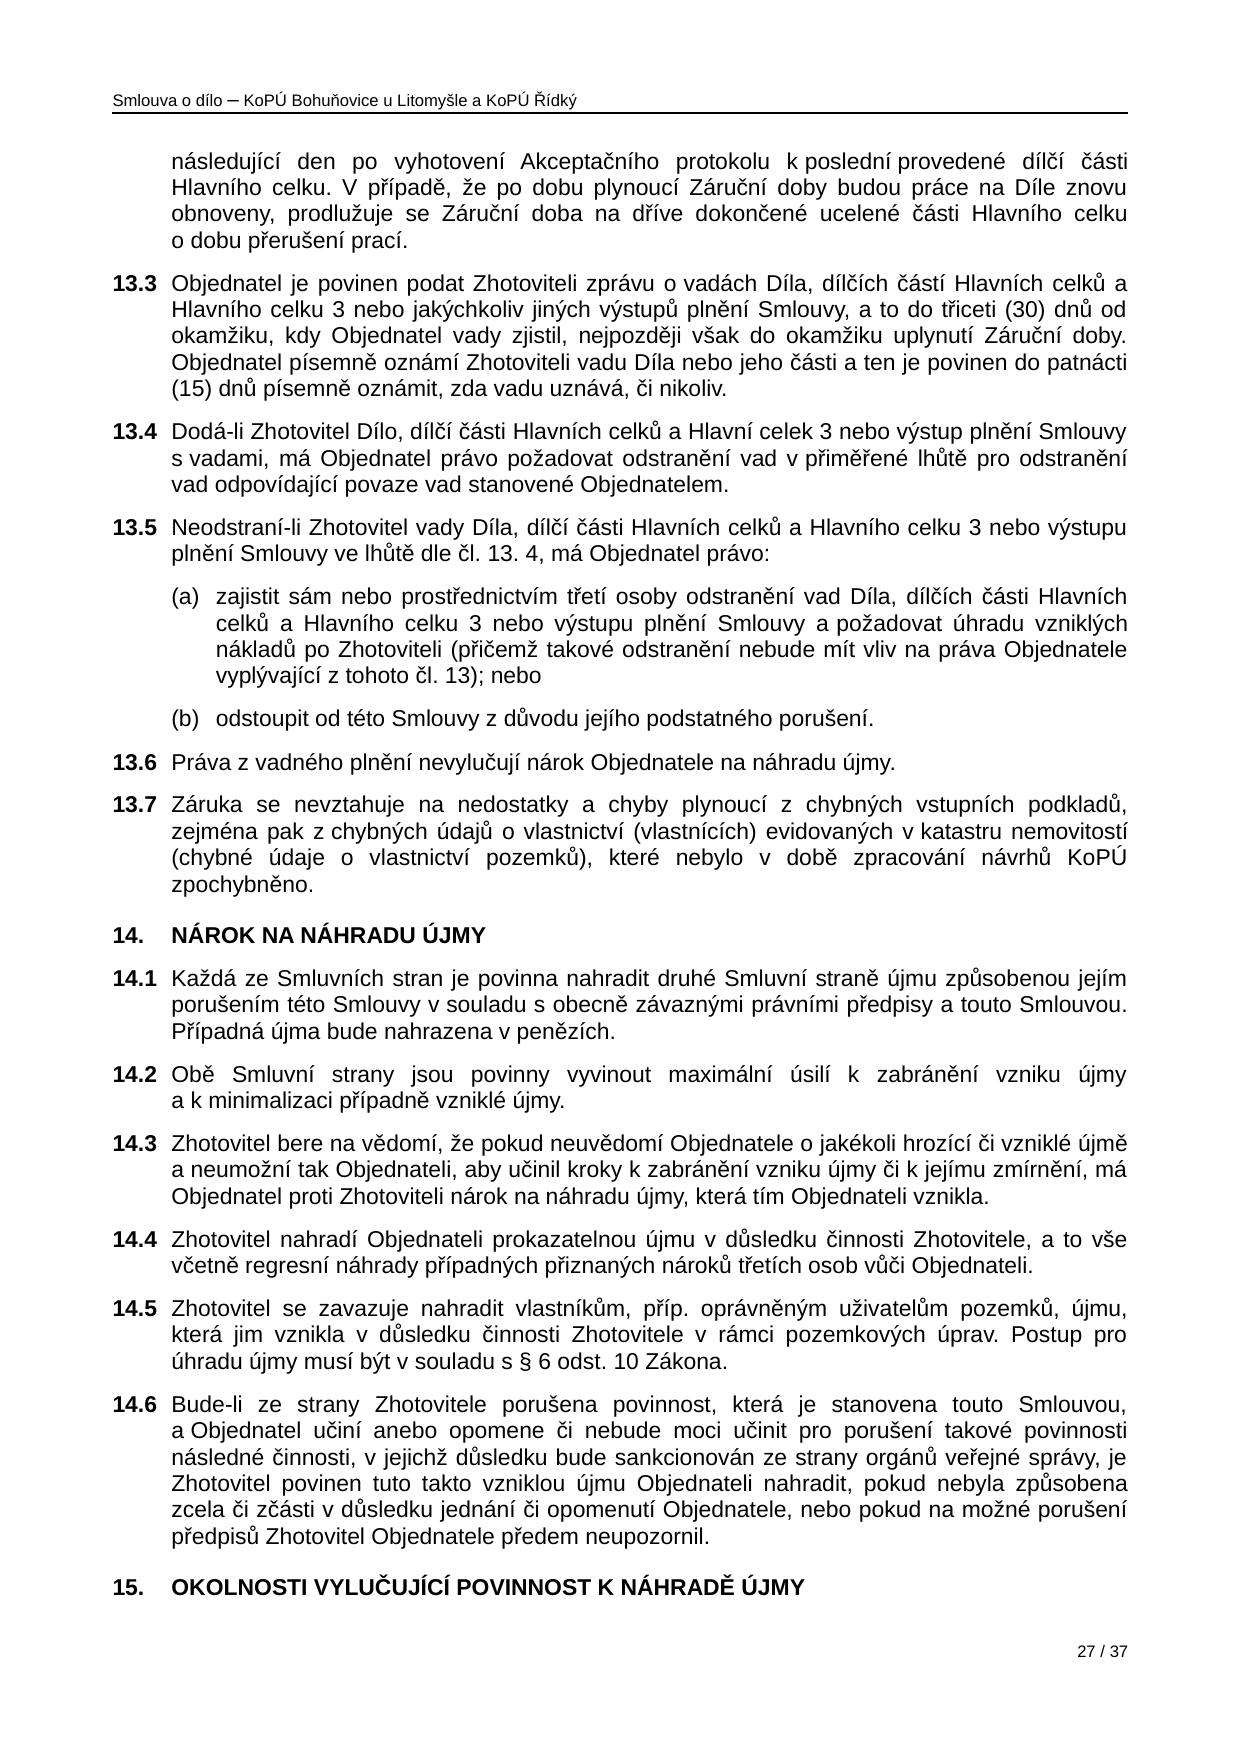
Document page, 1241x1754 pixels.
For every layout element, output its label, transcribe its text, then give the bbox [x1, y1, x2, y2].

text Každá ze Smluvních stran je povinna nahradit druhé Smluvní straně újmu způsobenou jejím porušením této Smlouvy v souladu s obecně závaznými právními předpisy a touto Smlouvou. Případná újma bude nahrazena v penězích. [112, 965, 1128, 1044]
text Neodstraní-li Zhotovitel vady Díla, dílčí části Hlavních celků a Hlavního celku 3 nebo výstupu plnění Smlouvy ve lhůtě dle čl. 13. 4, má Objednatel právo: [112, 514, 1128, 567]
text Zhotovitel se zavazuje nahradit vlastníkům, příp. oprávněným uživatelům pozemků, újmu, která jim vznikla v důsledku činnosti Zhotovitele v rámci pozemkových úprav. Postup pro úhradu újmy musí být v souladu s § 6 odst. 10 Zákona. [112, 1295, 1128, 1374]
text Práva z vadného plnění nevylučují nárok Objednatele na náhradu újmy. [112, 748, 1128, 775]
text Záruka se nevztahuje na nedostatky a chyby plynoucí z chybných vstupních podkladů, zejména pak z chybných údajů o vlastnictví (vlastnících) evidovaných v katastru nemovitostí (chybné údaje o vlastnictví pozemků), které nebylo v době zpracování návrhů KoPÚ zpochybněno. [112, 791, 1128, 897]
text Dodá-li Zhotovitel Dílo, dílčí části Hlavních celků a Hlavní celek 3 nebo výstup plnění Smlouvy s vadami, má Objednatel právo požadovat odstranění vad v přiměřené lhůtě pro odstranění vad odpovídající povaze vad stanovené Objednatelem. [112, 418, 1128, 497]
text odstoupit od této Smlouvy z důvodu jejího podstatného porušení. [171, 705, 1128, 732]
text Zhotovitel bere na vědomí, že pokud neuvědomí Objednatele o jakékoli hrozící či vzniklé újmě a neumožní tak Objednateli, aby učinil kroky k zabránění vzniku újmy či k jejímu zmírnění, má Objednatel proti Zhotoviteli nárok na náhradu újmy, která tím Objednateli vznikla. [112, 1130, 1128, 1209]
text Okolnosti vylučující povinnost k náhradě újmy [112, 1574, 1128, 1600]
text Zhotovitel nahradí Objednateli prokazatelnou újmu v důsledku činnosti Zhotovitele, a to vše včetně regresní náhrady případných přiznaných nároků třetích osob vůči Objednateli. [112, 1226, 1128, 1278]
list zajistit sám nebo prostřednictvím třetí osoby odstranění vad Díla, dílčích části Hlavních celků a Hlavního celku 3 nebo výstupu plnění Smlouvy a požadovat úhradu vzniklých nákladů po Zhotoviteli (přičemž takové odstranění nebude mít vliv na práva Objednatele vyplývající z tohoto čl. 13); nebo [171, 583, 1128, 689]
text Bude-li ze strany Zhotovitele porušena povinnost, která je stanovena touto Smlouvou, a Objednatel učiní anebo opomene či nebude moci učinit pro porušení takové povinnosti následné činnosti, v jejichž důsledku bude sankcionován ze strany orgánů veřejné správy, je Zhotovitel povinen tuto takto vzniklou újmu Objednateli nahradit, pokud nebyla způsobena zcela či zčásti v důsledku jednání či opomenutí Objednatele, nebo pokud na možné porušení předpisů Zhotovitel Objednatele předem neupozornil. [112, 1391, 1128, 1549]
text Nárok na náhradu újmy [112, 922, 1128, 948]
text Obě Smluvní strany jsou povinny vyvinout maximální úsilí k zabránění vzniku újmy a k minimalizaci případně vzniklé újmy. [112, 1061, 1128, 1113]
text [112, 148, 1128, 253]
text Objednatel je povinen podat Zhotoviteli zprávu o vadách Díla, dílčích částí Hlavních celků a Hlavního celku 3 nebo jakýchkoliv jiných výstupů plnění Smlouvy, a to do třiceti (30) dnů od okamžiku, kdy Objednatel vady zjistil, nejpozději však do okamžiku uplynutí Záruční doby. Objednatel písemně oznámí Zhotoviteli vadu Díla nebo jeho části a ten je povinen do patnácti (15) dnů písemně oznámit, zda vadu uznává, či nikoliv. [112, 270, 1128, 402]
